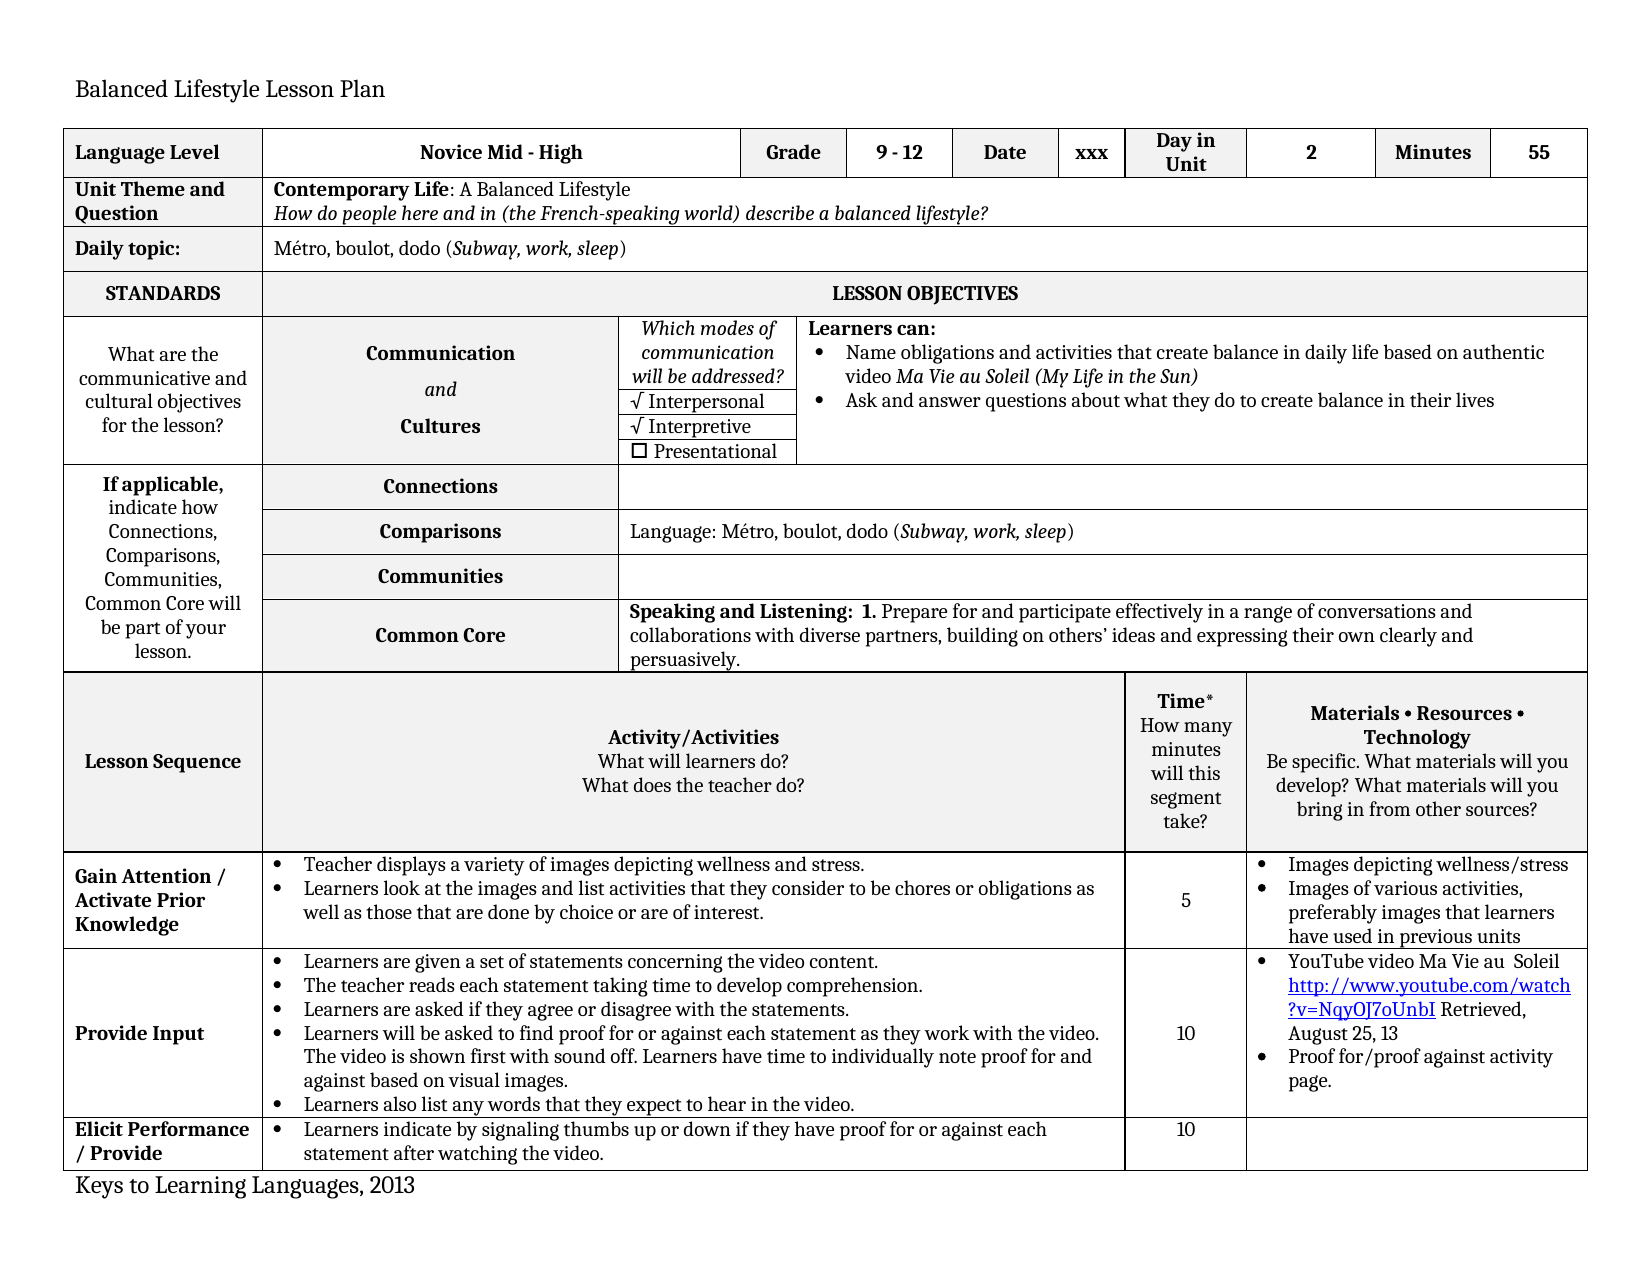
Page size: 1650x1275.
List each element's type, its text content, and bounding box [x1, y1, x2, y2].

table_header Language Level [64, 129, 262, 177]
table_cell Learners are given a set of statements concerning the video content. The teacher reads each statement taking time to develop comprehension. Learners are asked if they agree or disagree with the statements. Learners will be asked to find proof for or against each statement as they work with the video. The video is shown first with sound off. Learners have time to individually note proof for and against based on visual images. Learners also list any words that they expect to hear in the video. [263, 949, 1124, 1117]
table_header Date [953, 129, 1058, 177]
table_cell Speaking and Listening: 1. Prepare for and participate effectively in a range of conversations and collaborations with diverse partners, building on others’ ideas and expressing their own clearly and persuasively. [619, 600, 1587, 671]
table_header xxx [1059, 129, 1124, 177]
table_cell Communication and Cultures [263, 317, 618, 463]
table_cell [619, 555, 1587, 598]
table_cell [263, 1118, 1124, 1170]
table_cell √ Interpretive [619, 415, 796, 438]
table_cell Presentational [619, 440, 796, 463]
table_cell Unit Theme and Question [64, 178, 262, 226]
table_header Minutes [1376, 129, 1490, 177]
table_cell [619, 465, 1587, 508]
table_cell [64, 1118, 262, 1170]
table_cell Time* How many minutes will this segment take? [1126, 673, 1246, 851]
table_cell Common Core [263, 600, 618, 671]
table_cell Materials Resources Technology Be specific. What materials will you develop? What materials will you bring in from other sources? [1247, 673, 1587, 851]
table_cell Images depicting wellness/stress Images of various activities, preferably images that learners have used in previous units [1247, 853, 1587, 948]
table_cell Activity/Activities What will learners do? What does the teacher do? [263, 673, 1124, 851]
table_cell 10 [1126, 949, 1246, 1117]
table_cell √ Interpersonal [619, 390, 796, 413]
table_cell Contemporary Life: A Balanced Lifestyle How do people here and in (the French-speaking world) describe a balanced lifestyle? [263, 178, 1587, 226]
table_cell Communities [263, 555, 618, 598]
table_cell Connections [263, 465, 618, 508]
table_cell Learners can: Name obligations and activities that create balance in daily life based on authentic video Ma Vie au Soleil (My Life in the Sun) Ask and answer questions about what they do to create balance in their lives [797, 317, 1587, 463]
table_cell Métro, boulot, dodo (Subway, work, sleep) [263, 227, 1587, 271]
table_cell Gain Attention / Activate Prior Knowledge [64, 853, 262, 948]
table_cell Lesson Sequence [64, 673, 262, 851]
table_cell 10 [1126, 1118, 1246, 1170]
table_cell 5 [1126, 853, 1246, 948]
table_header 2 [1247, 129, 1375, 177]
table_cell Teacher displays a variety of images depicting wellness and stress. Learners look at the images and list activities that they consider to be chores or obligations as well as those that are done by choice or are of interest. [263, 853, 1124, 948]
table_header Novice Mid - High [263, 129, 740, 177]
table_cell LESSON OBJECTIVES [263, 272, 1587, 316]
table_cell Comparisons [263, 510, 618, 553]
table_cell YouTube video Ma Vie au Soleil http://www.youtube.com/watch?v=NqyOJ7oUnbI Retrieved, August 25, 13 Proof for/proof against activity page. [1247, 949, 1587, 1117]
table_cell If applicable, indicate how Connections, Comparisons, Communities, Common Core will be part of your lesson. [64, 465, 262, 671]
table_cell Language: Métro, boulot, dodo (Subway, work, sleep) [619, 510, 1587, 553]
table_header 55 [1491, 129, 1587, 177]
table_header 9 - 12 [847, 129, 952, 177]
table_cell Provide Input [64, 949, 262, 1117]
table_cell Daily topic: [64, 227, 262, 271]
table_header Day in Unit [1126, 129, 1246, 177]
table_header Grade [741, 129, 846, 177]
table_cell [1247, 1118, 1587, 1170]
table_cell What are the communicative and cultural objectives for the lesson? [64, 317, 262, 463]
table_cell STANDARDS [64, 272, 262, 316]
table_cell Which modes of communication will be addressed? [619, 317, 796, 388]
